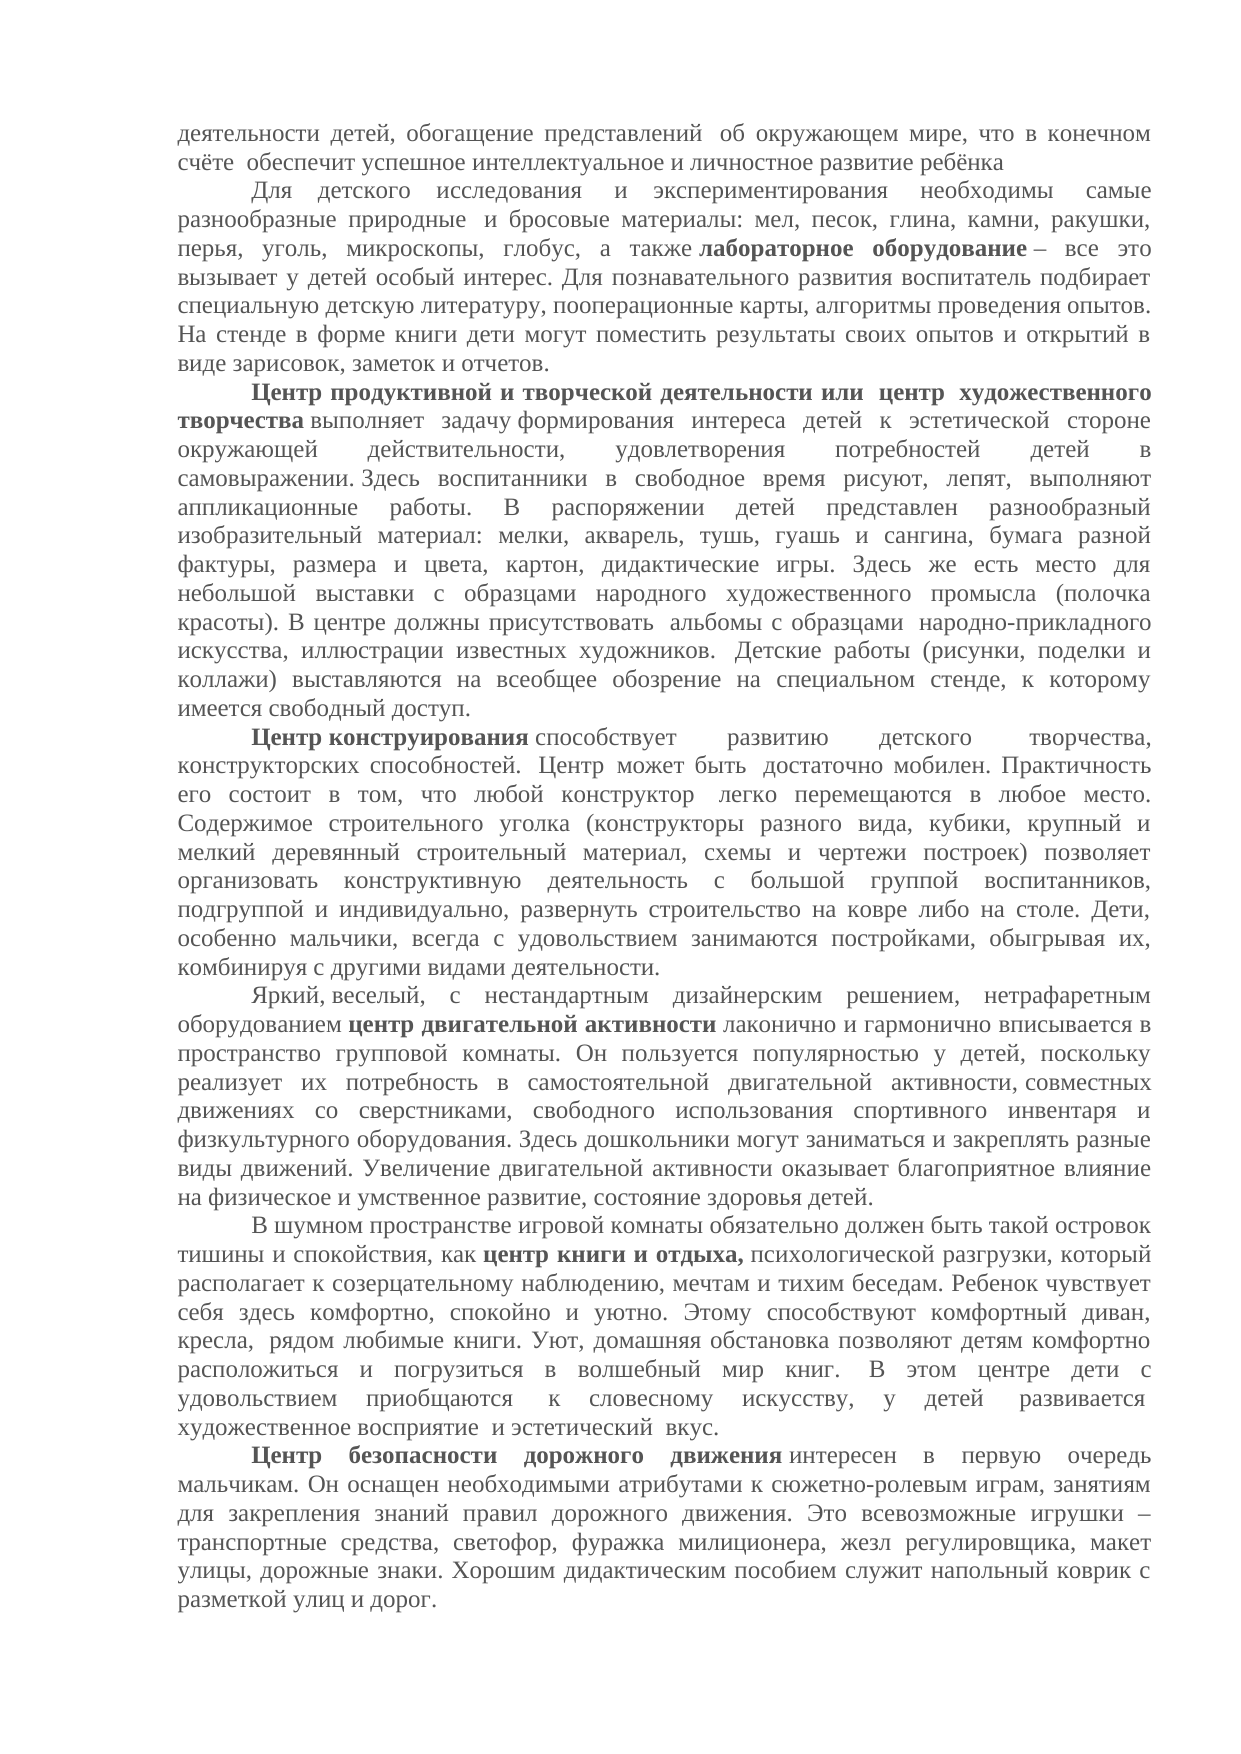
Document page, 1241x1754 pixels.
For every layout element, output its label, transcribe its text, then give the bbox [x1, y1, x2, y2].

text Центр безопасности дорожного движения интересен в первую очередь мальчикам. Он оснащен необходимыми атрибутами к сюжетно-ролевым играм, занятиям для закрепления знаний правил дорожного движения. Это всевозможные игрушки – транспортные средства, светофор, фуражка милиционера, жезл регулировщика, макет улицы, дорожные знаки. Хорошим дидактическим пособием служит напольный коврик с разметкой улиц и дорог. [177, 1441, 1152, 1613]
text Яркий, веселый, с нестандартным дизайнерским решением, нетрафаретным оборудованием центр двигательной активности лаконично и гармонично вписывается в пространство групповой комнаты. Он пользуется популярностью у детей, поскольку реализует их потребность в самостоятельной двигательной активности, совместных движениях со сверстниками, свободного использования спортивного инвентаря и физкультурного оборудования. Здесь дошкольники могут заниматься и закреплять разные виды движений. Увеличение двигательной активности оказывает благоприятное влияние на физическое и умственное развитие, состояние здоровья детей. [177, 981, 1152, 1211]
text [177, 118, 1152, 176]
text В шумном пространстве игровой комнаты обязательно должен быть такой островок тишины и спокойствия, как центр книги и отдыха, психологической разгрузки, который располагает к созерцательному наблюдению, мечтам и тихим беседам. Ребенок чувствует себя здесь комфортно, спокойно и уютно. Этому способствуют комфортный диван, кресла, рядом любимые книги. Уют, домашняя обстановка позволяют детям комфортно расположиться и погрузиться в волшебный мир книг. В этом центре дети с удовольствием приобщаются к словесному искусству, у детей развивается художественное восприятие и эстетический вкус. [177, 1211, 1152, 1441]
text Центр конструирования способствует развитию детского творчества, конструкторских способностей. Центр может быть достаточно мобилен. Практичность его состоит в том, что любой конструктор легко перемещаются в любое место. Содержимое строительного уголка (конструкторы разного вида, кубики, крупный и мелкий деревянный строительный материал, схемы и чертежи построек) позволяет организовать конструктивную деятельность с большой группой воспитанников, подгруппой и индивидуально, развернуть строительство на ковре либо на столе. Дети, особенно мальчики, всегда с удовольствием занимаются постройками, обыгрывая их, комбинируя с другими видами деятельности. [177, 722, 1152, 981]
text Для детского исследования и экспериментирования необходимы самые разнообразные природные и бросовые материалы: мел, песок, глина, камни, ракушки, перья, уголь, микроскопы, глобус, а также лабораторное оборудование – все это вызывает у детей особый интерес. Для познавательного развития воспитатель подбирает специальную детскую литературу, пооперационные карты, алгоритмы проведения опытов. На стенде в форме книги дети могут поместить результаты своих опытов и открытий в виде зарисовок, заметок и отчетов. [177, 176, 1152, 377]
text Центр продуктивной и творческой деятельности или центр художественного творчества выполняет задачу формирования интереса детей к эстетической стороне окружающей действительности, удовлетворения потребностей детей в самовыражении. Здесь воспитанники в свободное время рисуют, лепят, выполняют аппликационные работы. В распоряжении детей представлен разнообразный изобразительный материал: мелки, акварель, тушь, гуашь и сангина, бумага разной фактуры, размера и цвета, картон, дидактические игры. Здесь же есть место для небольшой выставки с образцами народного художественного промысла (полочка красоты). В центре должны присутствовать альбомы с образцами народно-прикладного искусства, иллюстрации известных художников. Детские работы (рисунки, поделки и коллажи) выставляются на всеобщее обозрение на специальном стенде, к которому имеется свободный доступ. [177, 377, 1152, 722]
